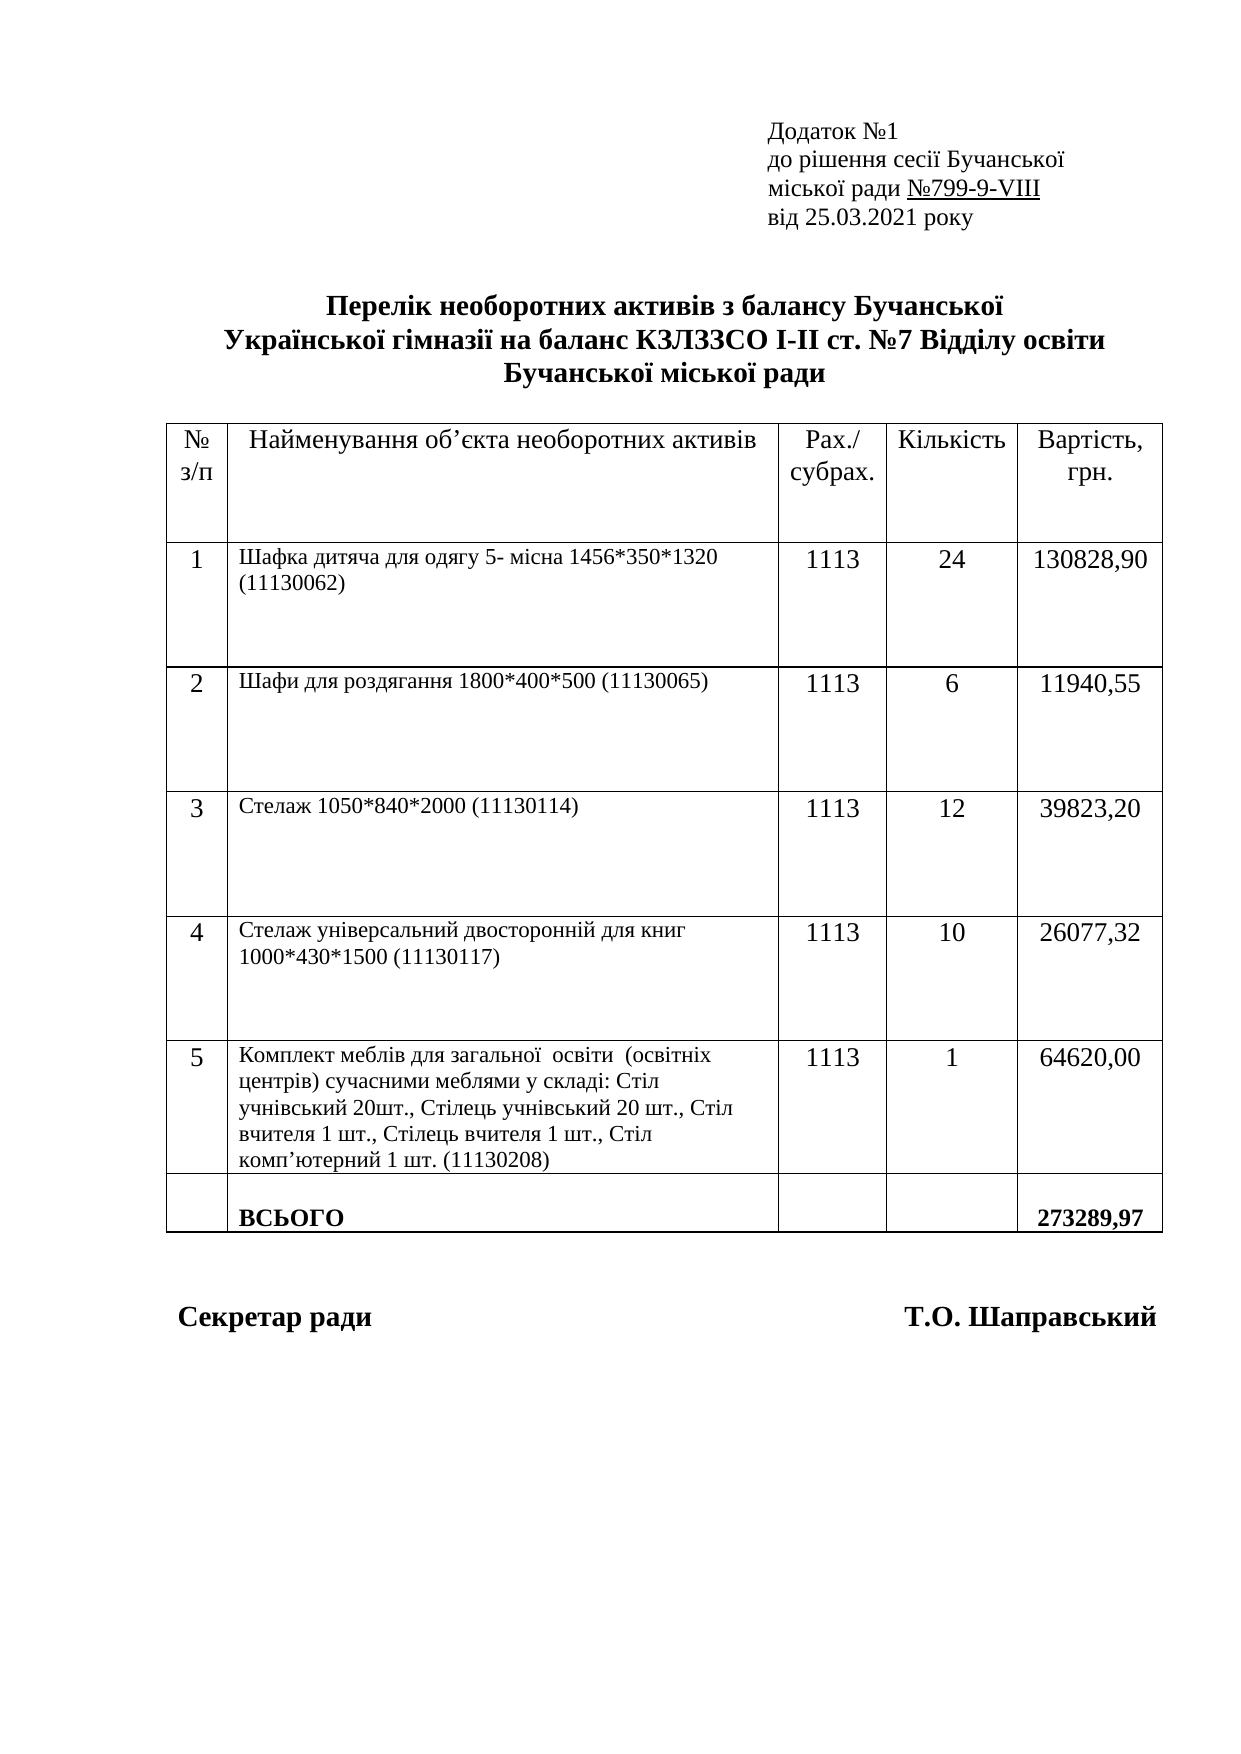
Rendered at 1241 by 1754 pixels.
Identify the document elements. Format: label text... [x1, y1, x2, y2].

table_cell 130828,90 [1018, 543, 1162, 666]
text від 25.03.2021 року [767, 202, 1152, 231]
text Секретар ради Т.О. Шаправський [177, 1299, 1167, 1333]
text Перелік необоротних активів з балансу Бучанської [177, 288, 1152, 322]
table_cell [779, 1174, 886, 1231]
table_cell 10 [887, 917, 1017, 1040]
table_cell [887, 1174, 1017, 1231]
table_header Рах./ субрах. [779, 424, 886, 542]
text до рішення сесії Бучанської [767, 144, 1152, 173]
text Української гімназії на баланс КЗЛЗЗСО І-ІІ ст. №7 Відділу освіти Бучанської міської ради [177, 322, 1152, 389]
table_cell ВСЬОГО [228, 1174, 778, 1231]
table_header Вартість, грн. [1018, 424, 1162, 542]
table_header № з/п [167, 424, 227, 542]
table_cell Шафка дитяча для одягу 5- місна 1456*350*1320 (11130062) [228, 543, 778, 666]
table_cell Комплект меблів для загальної освіти (освітніх центрів) сучасними меблями у складі: Стіл учнівський 20шт., Стілець учнівський 20 шт., Стіл вчителя 1 шт., Стілець вчителя 1 шт., Стіл комп’ютерний 1 шт. (11130208) [228, 1041, 778, 1173]
table_cell 2 [167, 668, 227, 791]
table_cell 1113 [779, 1041, 886, 1173]
text міської ради №799-9-VIIІ [177, 173, 1152, 202]
table_cell 12 [887, 792, 1017, 916]
table_cell 24 [887, 543, 1017, 666]
text Додаток №1 [767, 116, 1152, 144]
table_cell 11940,55 [1018, 668, 1162, 791]
table_cell [167, 1174, 227, 1231]
table_cell 64620,00 [1018, 1041, 1162, 1173]
table_cell Стелаж універсальний двосторонній для книг 1000*430*1500 (11130117) [228, 917, 778, 1040]
table_cell 39823,20 [1018, 792, 1162, 916]
table_cell 26077,32 [1018, 917, 1162, 1040]
table_cell 5 [167, 1041, 227, 1173]
table_header Кількість [887, 424, 1017, 542]
table_cell 1113 [779, 917, 886, 1040]
table_cell 1 [887, 1041, 1017, 1173]
table_cell 1113 [779, 543, 886, 666]
table_cell 1113 [779, 668, 886, 791]
table_cell Стелаж 1050*840*2000 (11130114) [228, 792, 778, 916]
table_cell Шафи для роздягання 1800*400*500 (11130065) [228, 668, 778, 791]
table_cell 273289,97 [1018, 1174, 1162, 1231]
table_cell 1113 [779, 792, 886, 916]
table_header Найменування об’єкта необоротних активів [228, 424, 778, 542]
table_cell 1 [167, 543, 227, 666]
table_cell 6 [887, 668, 1017, 791]
table_cell 4 [167, 917, 227, 1040]
table_cell 3 [167, 792, 227, 916]
